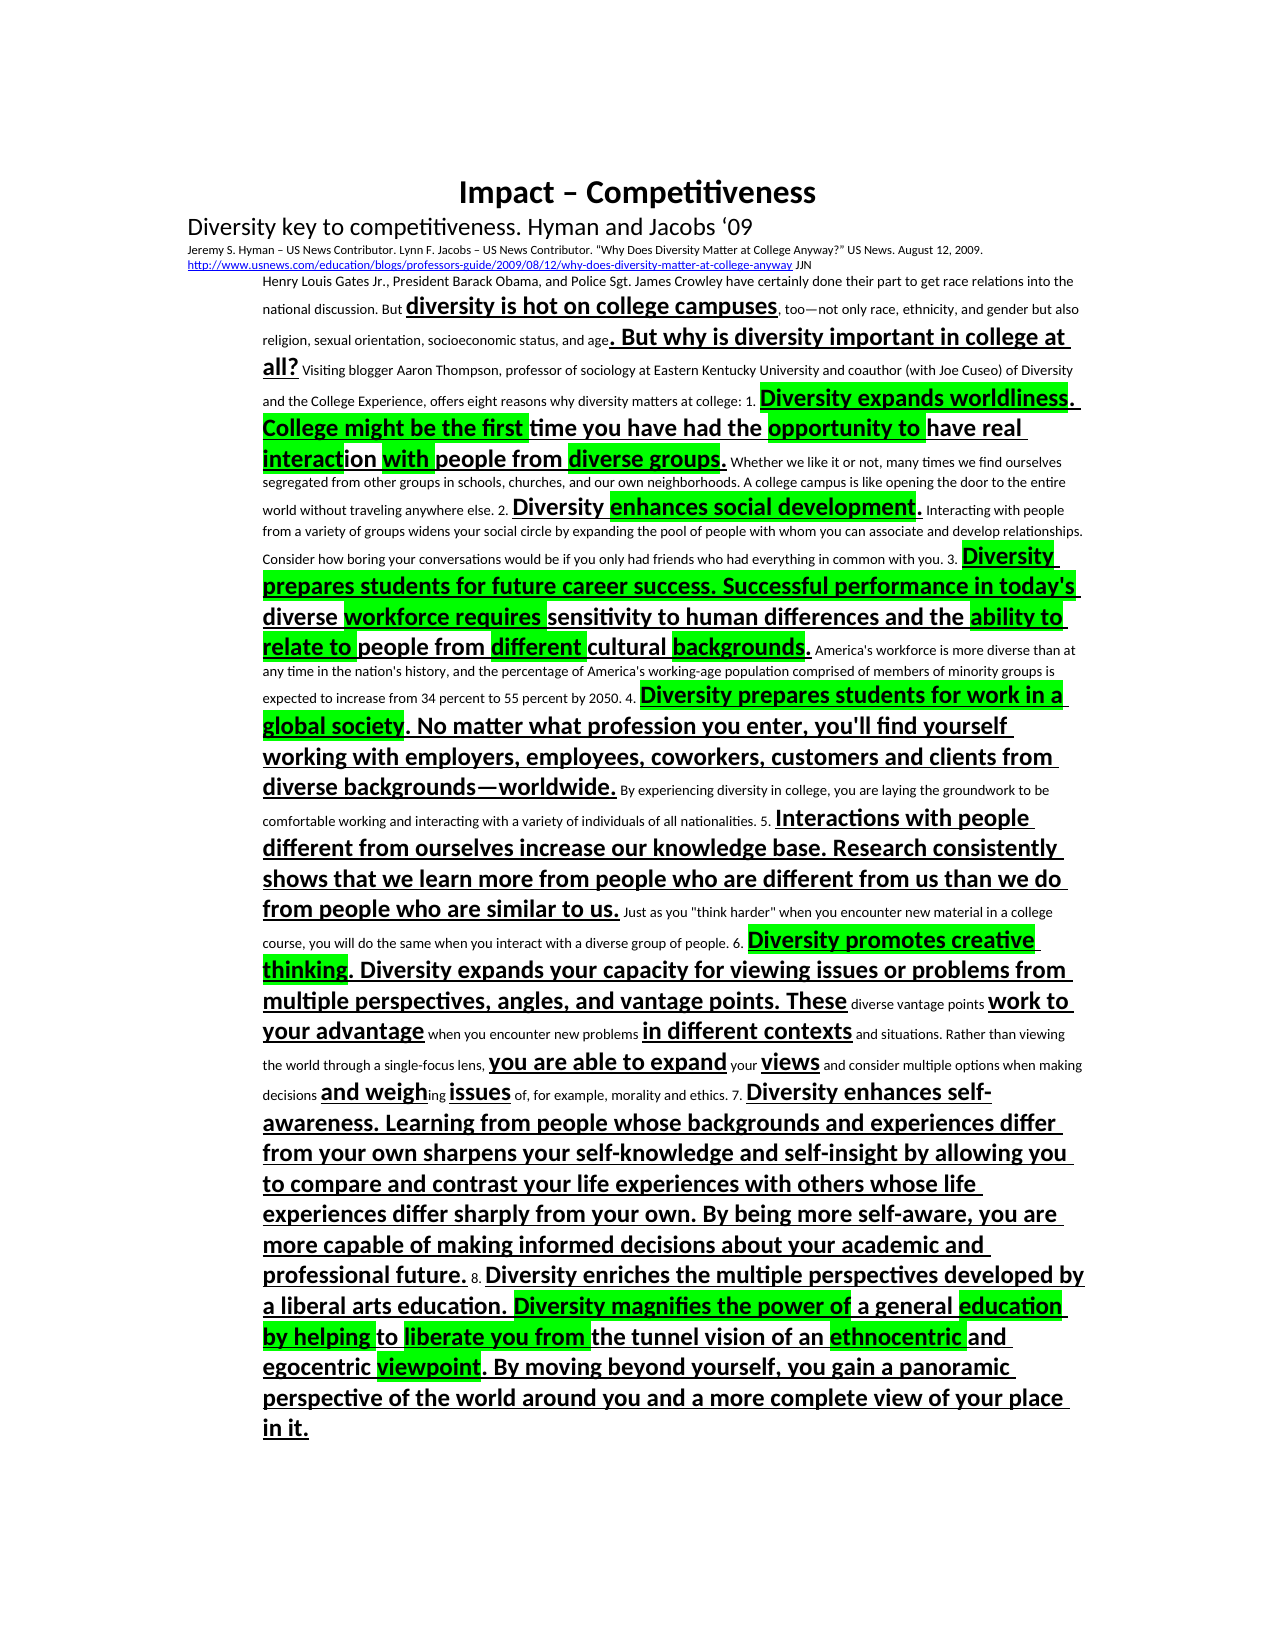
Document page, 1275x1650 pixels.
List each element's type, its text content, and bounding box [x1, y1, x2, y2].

subtitle Diversity key to competitiveness. Hyman and Jacobs ‘09 [187, 212, 1087, 242]
subtitle Impact – Competitiveness [187, 171, 1087, 212]
text Jeremy S. Hyman – US News Contributor. Lynn F. Jacobs – US News Contributor. “Why Does Diversity Matter at College Anyway?” US News. August 12, 2009. http://www.usnews.com/education/blogs/professors-guide/2009/08/12/why-does-diversity-matter-at-college-anyway JJN [187, 242, 1087, 273]
text Henry Louis Gates Jr., President Barack Obama, and Police Sgt. James Crowley have certainly done their part to get race relations into the national discussion. But diversity is hot on college campuses, too—not only race, ethnicity, and gender but also religion, sexual orientation, socioeconomic status, and age. But why is diversity important in college at all? Visiting blogger Aaron Thompson, professor of sociology at Eastern Kentucky University and coauthor (with Joe Cuseo) of Diversity and the College Experience, offers eight reasons why diversity matters at college: 1. Diversity expands worldliness. College might be the first time you have had the opportunity to have real interaction with people from diverse groups. Whether we like it or not, many times we find ourselves segregated from other groups in schools, churches, and our own neighborhoods. A college campus is like opening the door to the entire world without traveling anywhere else. 2. Diversity enhances social development. Interacting with people from a variety of groups widens your social circle by expanding the pool of people with whom you can associate and develop relationships. Consider how boring your conversations would be if you only had friends who had everything in common with you. 3. Diversity prepares students for future career success. Successful performance in today's diverse workforce requires sensitivity to human differences and the ability to relate to people from different cultural backgrounds. America's workforce is more diverse than at any time in the nation's history, and the percentage of America's working-age population comprised of members of minority groups is expected to increase from 34 percent to 55 percent by 2050. 4. Diversity prepares students for work in a global society. No matter what profession you enter, you'll find yourself working with employers, employees, coworkers, customers and clients from diverse backgrounds—worldwide. By experiencing diversity in college, you are laying the groundwork to be comfortable working and interacting with a variety of individuals of all nationalities. 5. Interactions with people different from ourselves increase our knowledge base. Research consistently shows that we learn more from people who are different from us than we do from people who are similar to us. Just as you "think harder" when you encounter new material in a college course, you will do the same when you interact with a diverse group of people. 6. Diversity promotes creative thinking. Diversity expands your capacity for viewing issues or problems from multiple perspectives, angles, and vantage points. These diverse vantage points work to your advantage when you encounter new problems in different contexts and situations. Rather than viewing the world through a single-focus lens, you are able to expand your views and consider multiple options when making decisions and weighing issues of, for example, morality and ethics. 7. Diversity enhances self-awareness. Learning from people whose backgrounds and experiences differ from your own sharpens your self-knowledge and self-insight by allowing you to compare and contrast your life experiences with others whose life experiences differ sharply from your own. By being more self-aware, you are more capable of making informed decisions about your academic and professional future. 8. Diversity enriches the multiple perspectives developed by a liberal arts education. Diversity magnifies the power of a general education by helping to liberate you from the tunnel vision of an ethnocentric and egocentric viewpoint. By moving beyond yourself, you gain a panoramic perspective of the world around you and a more complete view of your place in it. [262, 273, 1087, 1443]
